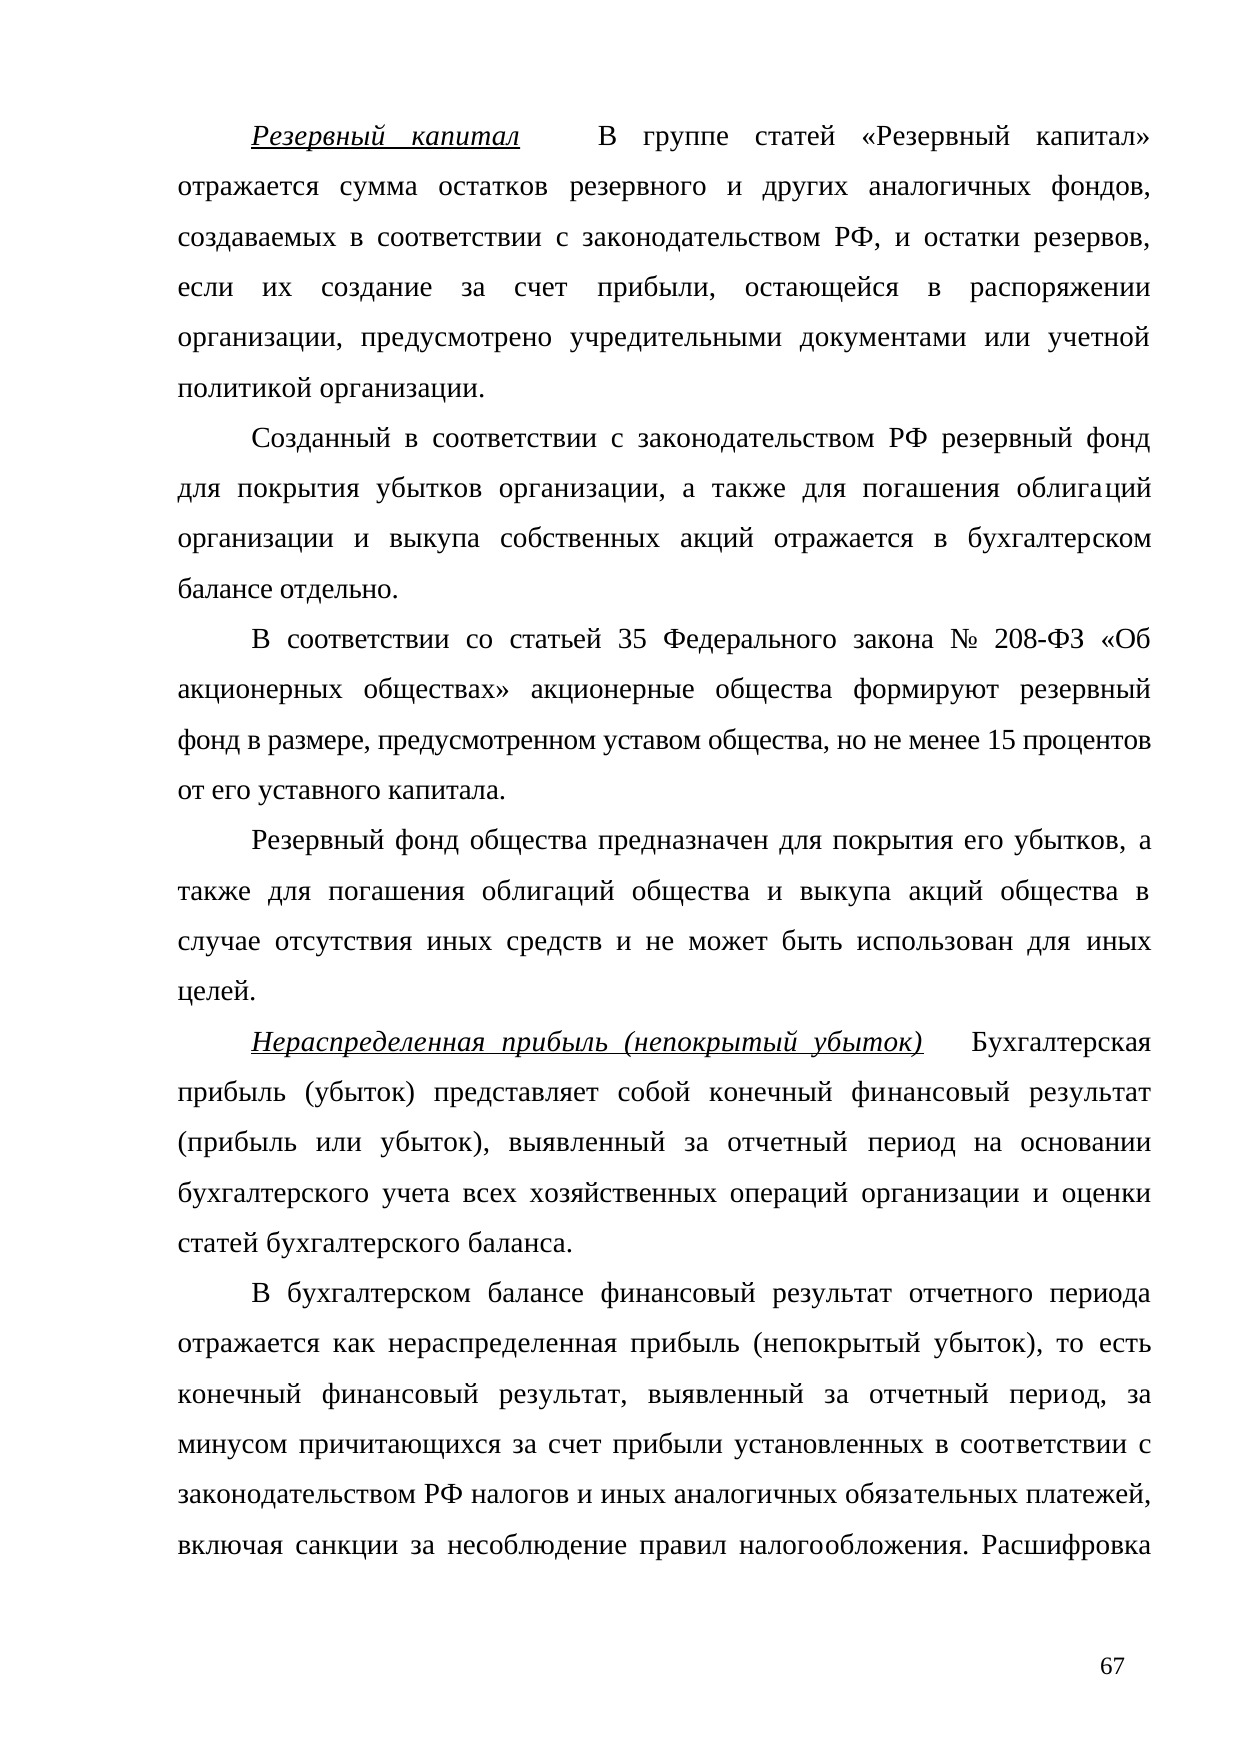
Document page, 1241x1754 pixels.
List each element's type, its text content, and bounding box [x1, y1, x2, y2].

text В соответствии со статьей 35 Федерального закона № 208-ФЗ «Об акционерных обществах» акционерные общества формируют резервный фонд в размере, предусмотренном уставом общества, но не менее 15 процентов от его уставного капитала. [177, 621, 1152, 806]
text Резервный капитал В группе статей «Резервный капитал» отражается сумма остатков резервного и других аналогичных фондов, создаваемых в соответствии с законодательством РФ, и остатки резервов, если их создание за счет прибыли, остающейся в распоряжении организации, предусмотрено учредительными документами или учетной политикой организации. [177, 118, 1152, 403]
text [177, 1275, 1152, 1560]
text Созданный в соответствии с законодательством РФ резервный фонд для покрытия убытков организации, а также для погашения облигаций организации и выкупа собственных акций отражается в бухгалтерском балансе отдельно. [177, 420, 1152, 604]
text Резервный фонд общества предназначен для покрытия его убытков, а также для погашения облигаций общества и выкупа акций общества в случае отсутствия иных средств и не может быть использован для иных целей. [177, 822, 1152, 1007]
text Нераспределенная прибыль (непокрытый убыток) Бухгалтерская прибыль (убыток) представляет собой конечный финансовый результат (прибыль или убыток), выявленный за отчетный период на основании бухгалтерского учета всех хозяйственных операций организации и оценки статей бухгалтерского баланса. [177, 1024, 1152, 1258]
